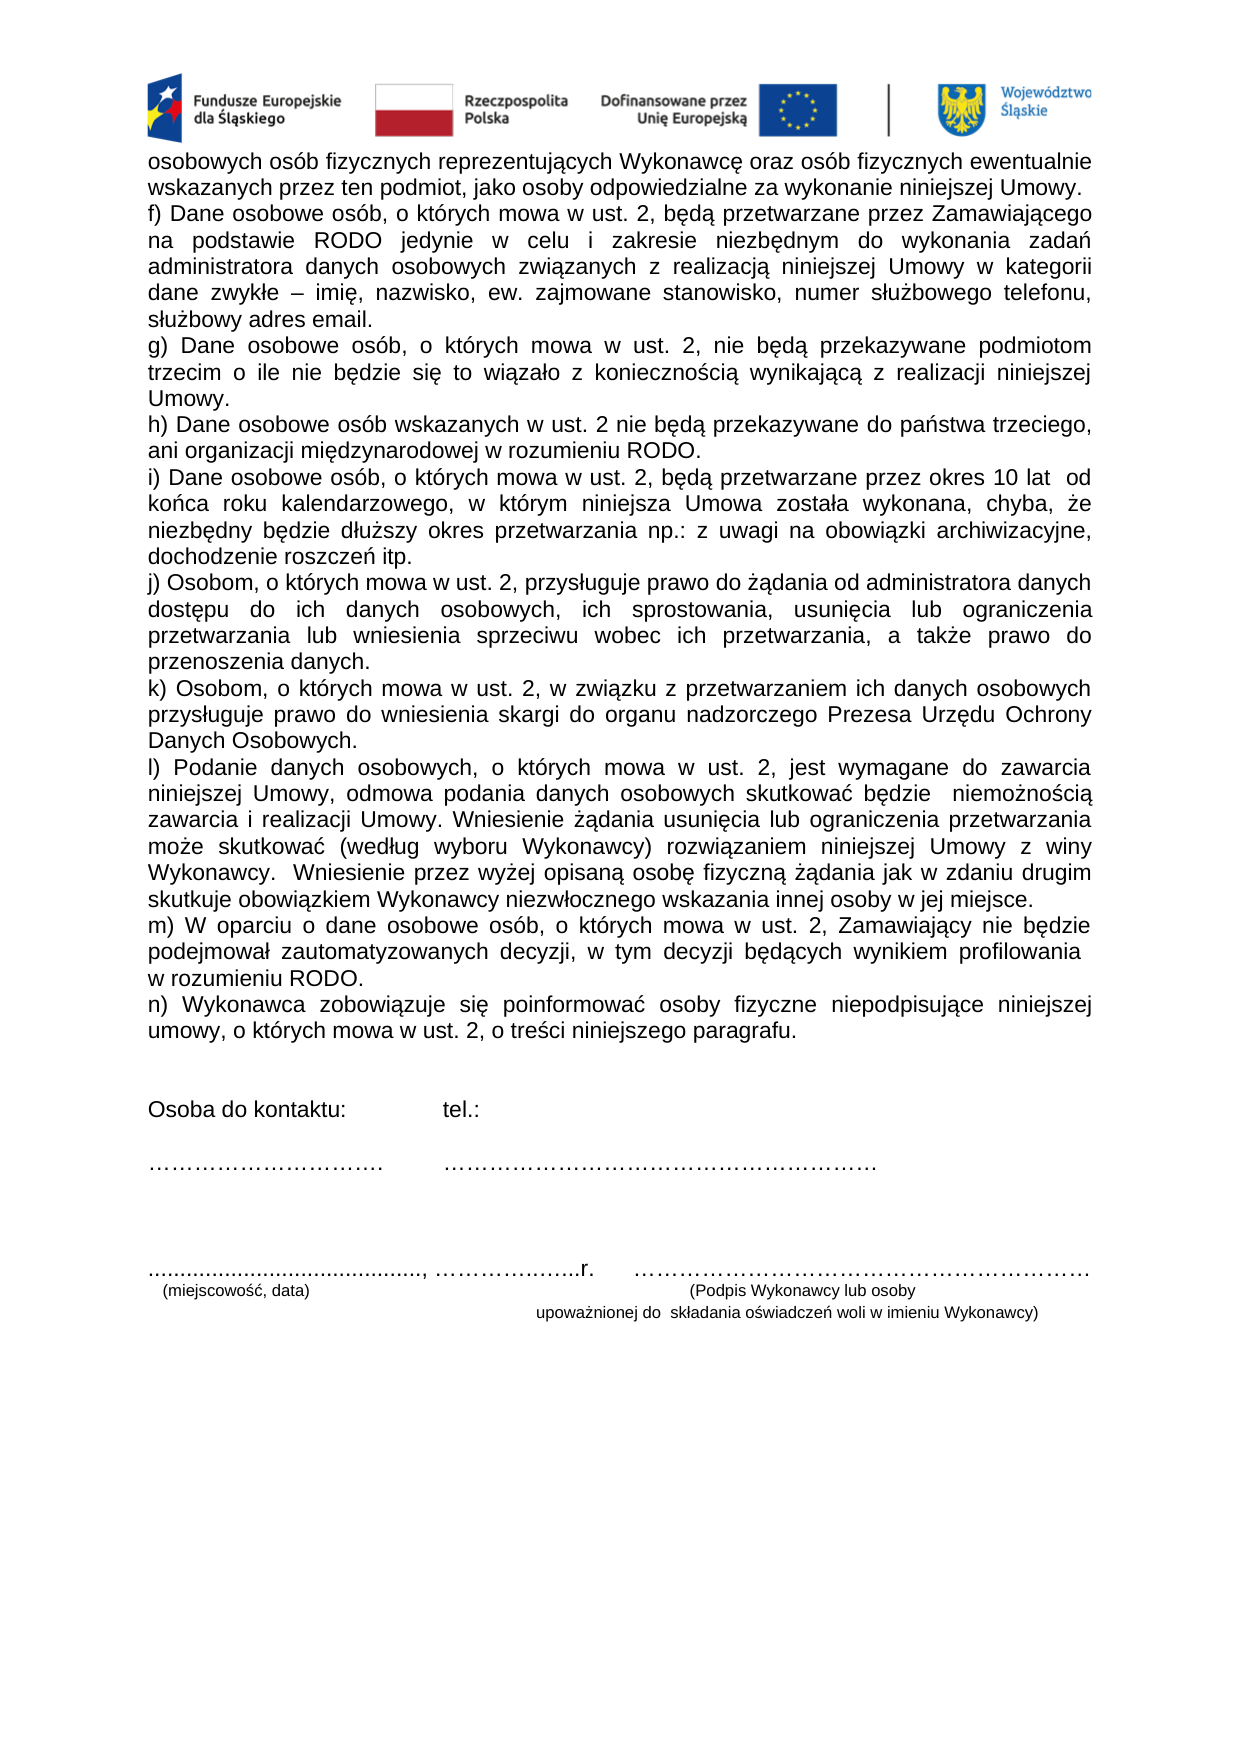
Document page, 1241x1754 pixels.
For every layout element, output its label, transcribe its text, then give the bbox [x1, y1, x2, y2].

text f) Dane osobowe osób, o których mowa w ust. 2, będą przetwarzane przez Zamawiającego na podstawie RODO jedynie w celu i zakresie niezbędnym do wykonania zadań administratora danych osobowych związanych z realizacją niniejszej Umowy w kategorii dane zwykłe – imię, nazwisko, ew. zajmowane stanowisko, numer służbowego telefonu, służbowy adres email. [148, 200, 1093, 332]
text l) Podanie danych osobowych, o których mowa w ust. 2, jest wymagane do zawarcia niniejszej Umowy, odmowa podania danych osobowych skutkować będzie niemożnością zawarcia i realizacji Umowy. Wniesienie żądania usunięcia lub ograniczenia przetwarzania może skutkować (według wyboru Wykonawcy) rozwiązaniem niniejszej Umowy z winy Wykonawcy. Wniesienie przez wyżej opisaną osobę fizyczną żądania jak w zdaniu drugim skutkuje obowiązkiem Wykonawcy niezwłocznego wskazania innej osoby w jej miejsce. [148, 754, 1093, 912]
text k) Osobom, o których mowa w ust. 2, w związku z przetwarzaniem ich danych osobowych przysługuje prawo do wniesienia skargi do organu nadzorczego Prezesa Urzędu Ochrony Danych Osobowych. [148, 675, 1093, 754]
text ..........................................., …………..…...r. …………………………………………………… [148, 1254, 1093, 1281]
text i) Dane osobowe osób, o których mowa w ust. 2, będą przetwarzane przez okres 10 lat od końca roku kalendarzowego, w którym niniejsza Umowa została wykonana, chyba, że niezbędny będzie dłuższy okres przetwarzania np.: z uwagi na obowiązki archiwizacyjne, dochodzenie roszczeń itp. [148, 464, 1093, 569]
text (miejscowość, data) (Podpis Wykonawcy lub osoby [162, 1281, 1093, 1300]
text upoważnionej do składania oświadczeń woli w imieniu Wykonawcy) [531, 1303, 1093, 1322]
text n) Wykonawca zobowiązuje się poinformować osoby fizyczne niepodpisujące niniejszej umowy, o których mowa w ust. 2, o treści niniejszego paragrafu. [148, 991, 1093, 1044]
text g) Dane osobowe osób, o których mowa w ust. 2, nie będą przekazywane podmiotom trzecim o ile nie będzie się to wiązało z koniecznością wynikającą z realizacji niniejszej Umowy. [148, 332, 1093, 411]
text …………………………. ………………………………………………… [148, 1149, 1093, 1175]
text j) Osobom, o których mowa w ust. 2, przysługuje prawo do żądania od administratora danych dostępu do ich danych osobowych, ich sprostowania, usunięcia lub ograniczenia przetwarzania lub wniesienia sprzeciwu wobec ich przetwarzania, a także prawo do przenoszenia danych. [148, 569, 1093, 675]
text h) Dane osobowe osób wskazanych w ust. 2 nie będą przekazywane do państwa trzeciego, ani organizacji międzynarodowej w rozumieniu RODO. [148, 411, 1093, 464]
text m) W oparciu o dane osobowe osób, o których mowa w ust. 2, Zamawiający nie będzie podejmował zautomatyzowanych decyzji, w tym decyzji będących wynikiem profilowania w rozumieniu RODO. [148, 912, 1093, 991]
text Osoba do kontaktu: tel.: [148, 1096, 1093, 1123]
picture [147, 73, 1092, 143]
